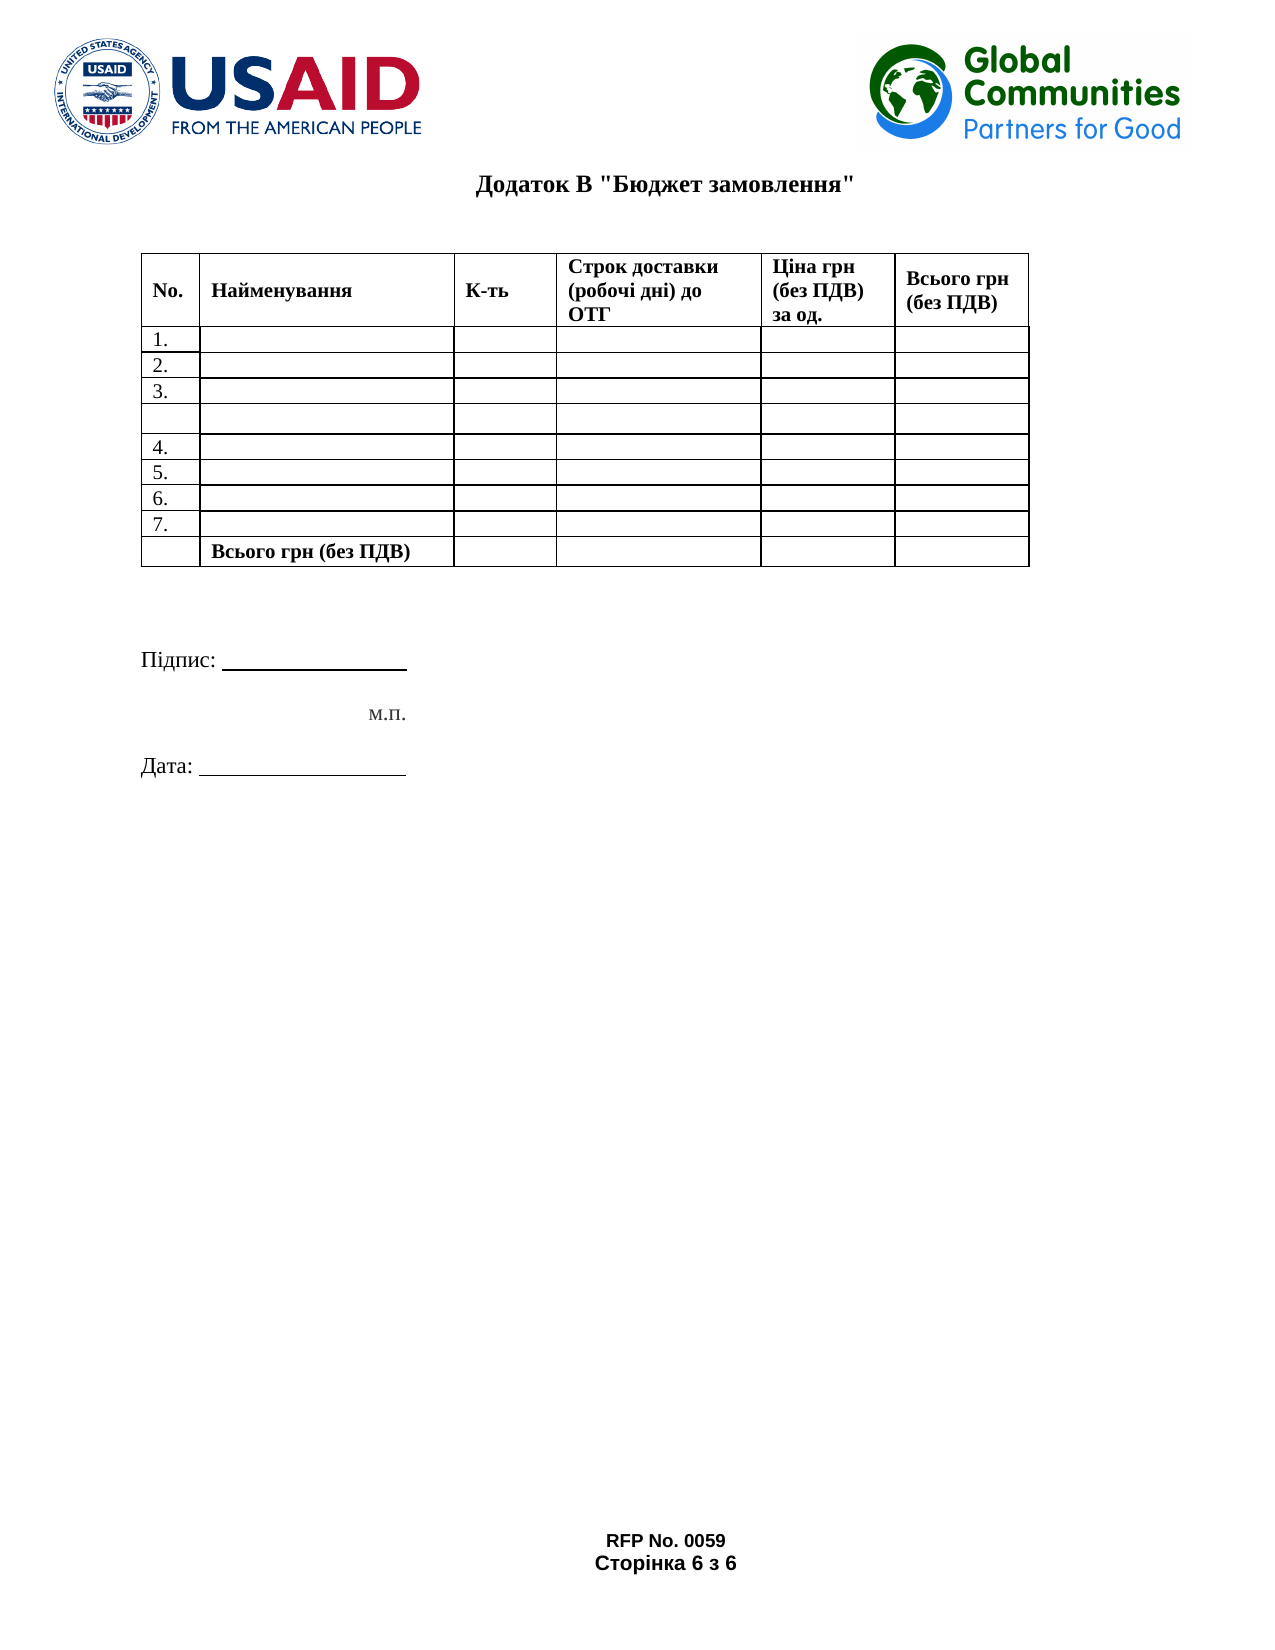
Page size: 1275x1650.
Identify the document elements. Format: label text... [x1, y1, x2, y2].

table_header Всього грн (без ПДВ) [896, 254, 1028, 326]
table_cell [201, 435, 453, 459]
text Дата: [141, 752, 1191, 778]
table_cell [201, 460, 453, 484]
table_cell [896, 327, 1028, 351]
table_cell [201, 486, 453, 510]
table_cell [896, 379, 1028, 403]
table_header No. [142, 254, 199, 326]
table_cell 2. [142, 353, 199, 377]
table_cell [455, 379, 556, 403]
table_cell 3. [142, 378, 199, 403]
table_header Ціна грн (без ПДВ) за од. [762, 254, 894, 326]
table_cell [896, 353, 1028, 377]
table_cell [762, 327, 894, 351]
table_cell 5. [142, 460, 199, 484]
table_cell [762, 486, 894, 510]
table_cell [455, 460, 556, 484]
table_cell [762, 460, 894, 484]
table_cell [762, 537, 894, 566]
table_header Найменування [200, 254, 454, 326]
table_header К-ть [455, 254, 556, 326]
table_cell [557, 486, 760, 510]
table_cell [762, 435, 894, 459]
table_cell [557, 537, 760, 566]
table_cell [557, 460, 760, 484]
picture [858, 33, 1190, 150]
table_cell [557, 379, 760, 403]
table_cell [896, 512, 1028, 536]
table_cell [455, 404, 556, 433]
table_cell [896, 537, 1028, 566]
table_cell [762, 404, 894, 433]
table_cell [762, 512, 894, 536]
table_cell [896, 486, 1028, 510]
table_cell [201, 404, 453, 433]
table_cell [557, 327, 760, 351]
table_cell [557, 353, 760, 377]
table_cell [201, 379, 453, 403]
table_cell [557, 404, 760, 433]
table_cell [201, 353, 453, 377]
table_cell [455, 537, 556, 566]
table_cell [455, 486, 556, 510]
text м.п. [141, 699, 1191, 726]
table_cell [896, 404, 1028, 433]
table_cell Всього грн (без ПДВ) [201, 537, 453, 566]
table_cell [142, 537, 199, 566]
table_cell [762, 353, 894, 377]
table_cell [896, 460, 1028, 484]
table_cell [455, 435, 556, 459]
table_cell [201, 512, 453, 536]
table_cell [896, 435, 1028, 459]
table_cell 4. [142, 434, 199, 459]
table_cell 1. [142, 327, 199, 351]
table_cell 7. [142, 511, 199, 536]
table_cell [557, 512, 760, 536]
text Додаток В "Бюджет замовлення" [141, 169, 1191, 197]
picture [41, 17, 427, 161]
table_cell [455, 353, 556, 377]
table_cell [557, 435, 760, 459]
table_cell [201, 327, 453, 351]
text Підпис: [141, 646, 1191, 673]
table_cell 6. [142, 485, 199, 510]
table_cell [762, 379, 894, 403]
table_cell [142, 404, 199, 433]
table_cell [455, 327, 556, 351]
table_cell [455, 512, 556, 536]
table_header Строк доставки (робочі дні) до ОТГ [557, 254, 761, 326]
